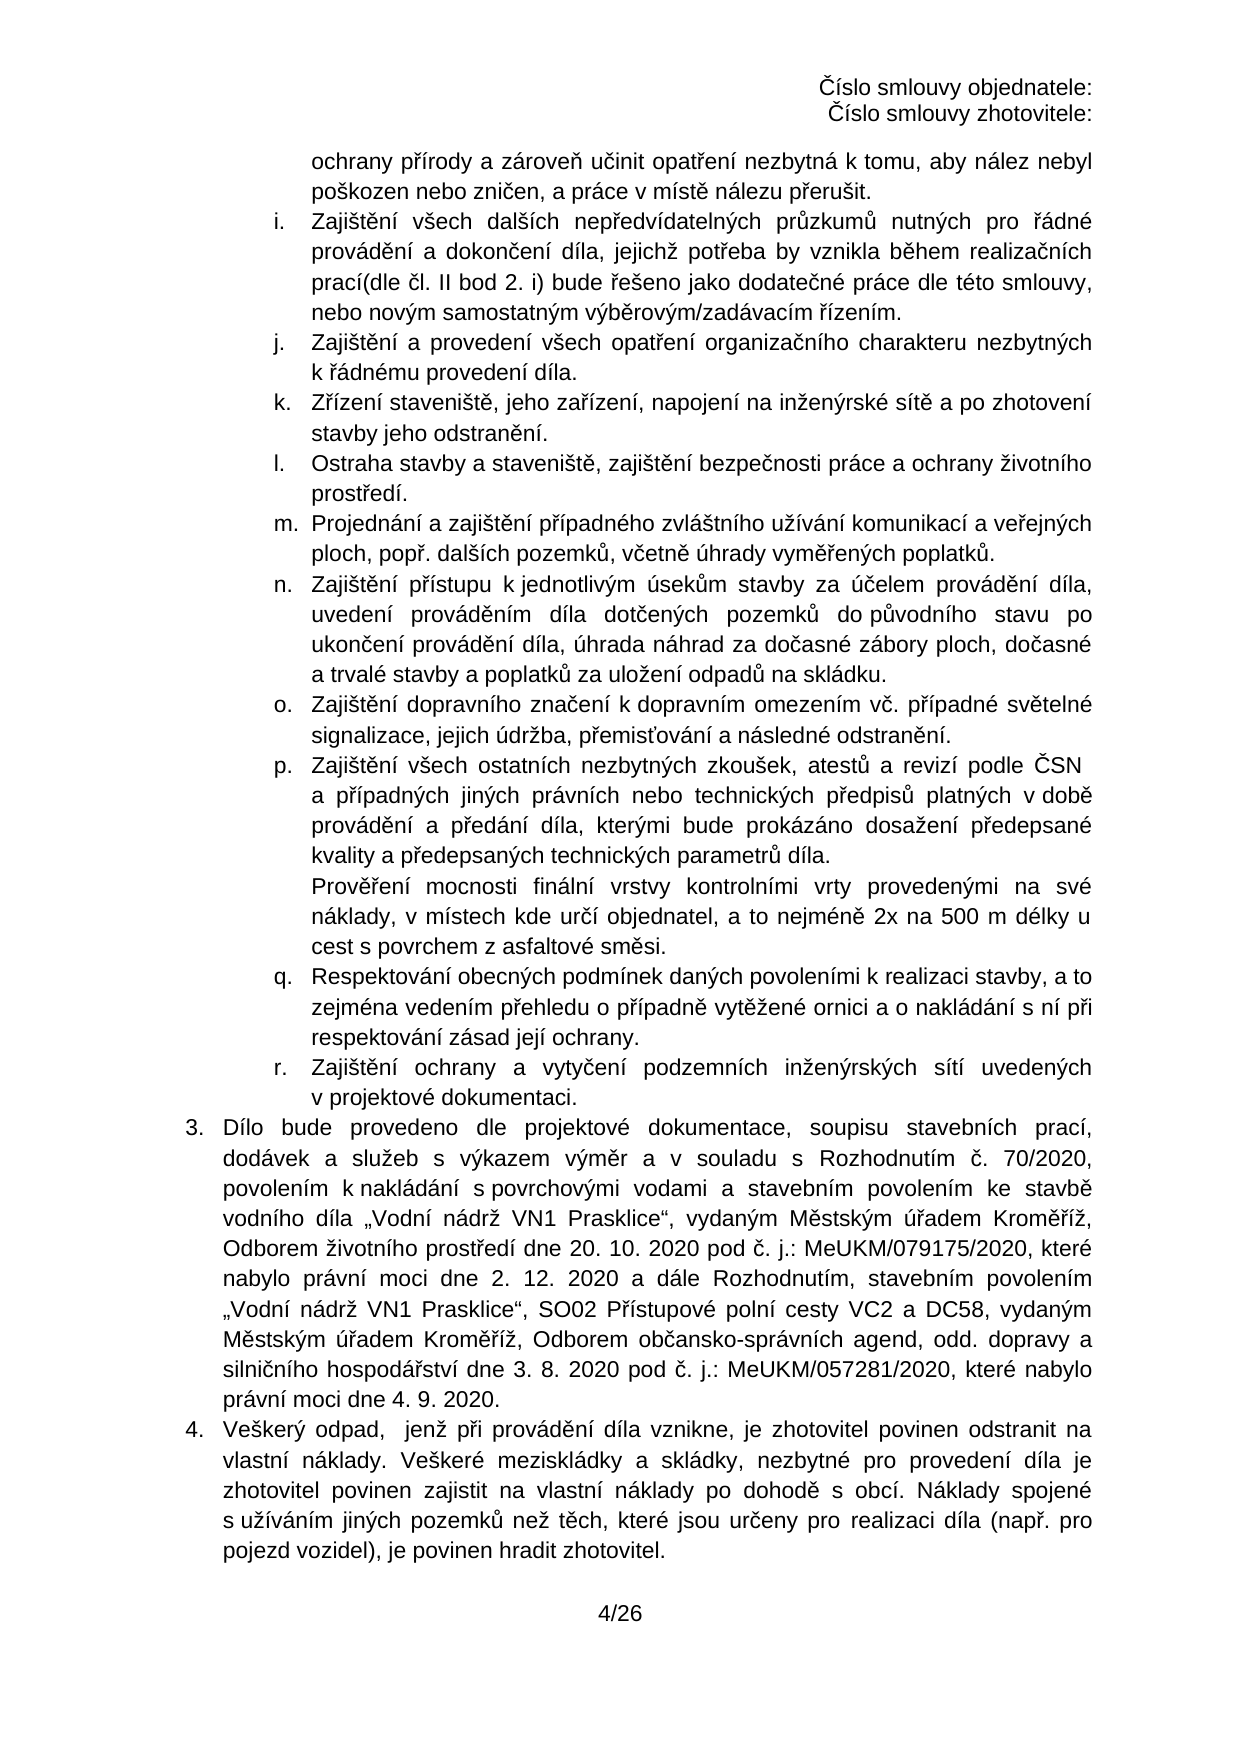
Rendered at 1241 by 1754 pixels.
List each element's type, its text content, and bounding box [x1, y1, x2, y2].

list Zřízení staveniště, jeho zařízení, napojení na inženýrské sítě a po zhotovení stavby jeho odstranění. [274, 389, 1093, 446]
list Dílo bude provedeno dle projektové dokumentace, soupisu stavebních prací, dodávek a služeb s výkazem výměr a v souladu s Rozhodnutím č. 70/2020, povolením k nakládání s povrchovými vodami a stavebním povolením ke stavbě vodního díla „Vodní nádrž VN1 Prasklice“, vydaným Městským úřadem Kroměříž, Odborem životního prostředí dne 20. 10. 2020 pod č. j.: MeUKM/079175/2020, které nabylo právní moci dne 2. 12. 2020 a dále Rozhodnutím, stavebním povolením „Vodní nádrž VN1 Prasklice“, SO02 Přístupové polní cesty VC2 a DC58, vydaným Městským úřadem Kroměříž, Odborem občansko-správních agend, odd. dopravy a silničního hospodářství dne 3. 8. 2020 pod č. j.: MeUKM/057281/2020, které nabylo právní moci dne 4. 9. 2020. [185, 1114, 1093, 1412]
list Zajištění všech ostatních nezbytných zkoušek, atestů a revizí podle ČSN a případných jiných právních nebo technických předpisů platných v době provádění a předání díla, kterými bude prokázáno dosažení předepsané kvality a předepsaných technických parametrů díla. [274, 752, 1093, 869]
list Zajištění dopravního značení k dopravním omezením vč. případné světelné signalizace, jejich údržba, přemisťování a následné odstranění. [274, 691, 1093, 748]
list Projednání a zajištění případného zvláštního užívání komunikací a veřejných ploch, popř. dalších pozemků, včetně úhrady vyměřených poplatků. [274, 510, 1093, 567]
list Veškerý odpad, jenž při provádění díla vznikne, je zhotovitel povinen odstranit na vlastní náklady. Veškeré meziskládky a skládky, nezbytné pro provedení díla je zhotovitel povinen zajistit na vlastní náklady po dohodě s obcí. Náklady spojené s užíváním jiných pozemků než těch, které jsou určeny pro realizaci díla (např. pro pojezd vozidel), je povinen hradit zhotovitel. [185, 1416, 1093, 1563]
list Zajištění a provedení všech opatření organizačního charakteru nezbytných k řádnému provedení díla. [274, 329, 1093, 385]
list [274, 148, 1093, 204]
list Respektování obecných podmínek daných povoleními k realizaci stavby, a to zejména vedením přehledu o případně vytěžené ornici a o nakládání s ní při respektování zásad její ochrany. [274, 963, 1093, 1050]
list Zajištění přístupu k jednotlivým úsekům stavby za účelem provádění díla, uvedení prováděním díla dotčených pozemků do původního stavu po ukončení provádění díla, úhrada náhrad za dočasné zábory ploch, dočasné a trvalé stavby a poplatků za uložení odpadů na skládku. [274, 571, 1093, 687]
list Zajištění ochrany a vytyčení podzemních inženýrských sítí uvedených v projektové dokumentaci. [274, 1054, 1093, 1110]
list Ostraha stavby a staveniště, zajištění bezpečnosti práce a ochrany životního prostředí. [274, 450, 1093, 506]
list Prověření mocnosti finální vrstvy kontrolními vrty provedenými na své náklady, v místech kde určí objednatel, a to nejméně 2x na 500 m délky u cest s povrchem z asfaltové směsi. [311, 873, 1093, 959]
list Zajištění všech dalších nepředvídatelných průzkumů nutných pro řádné provádění a dokončení díla, jejichž potřeba by vznikla během realizačních prací(dle čl. II bod 2. i) bude řešeno jako dodatečné práce dle této smlouvy, nebo novým samostatným výběrovým/zadávacím řízením. [274, 208, 1093, 325]
